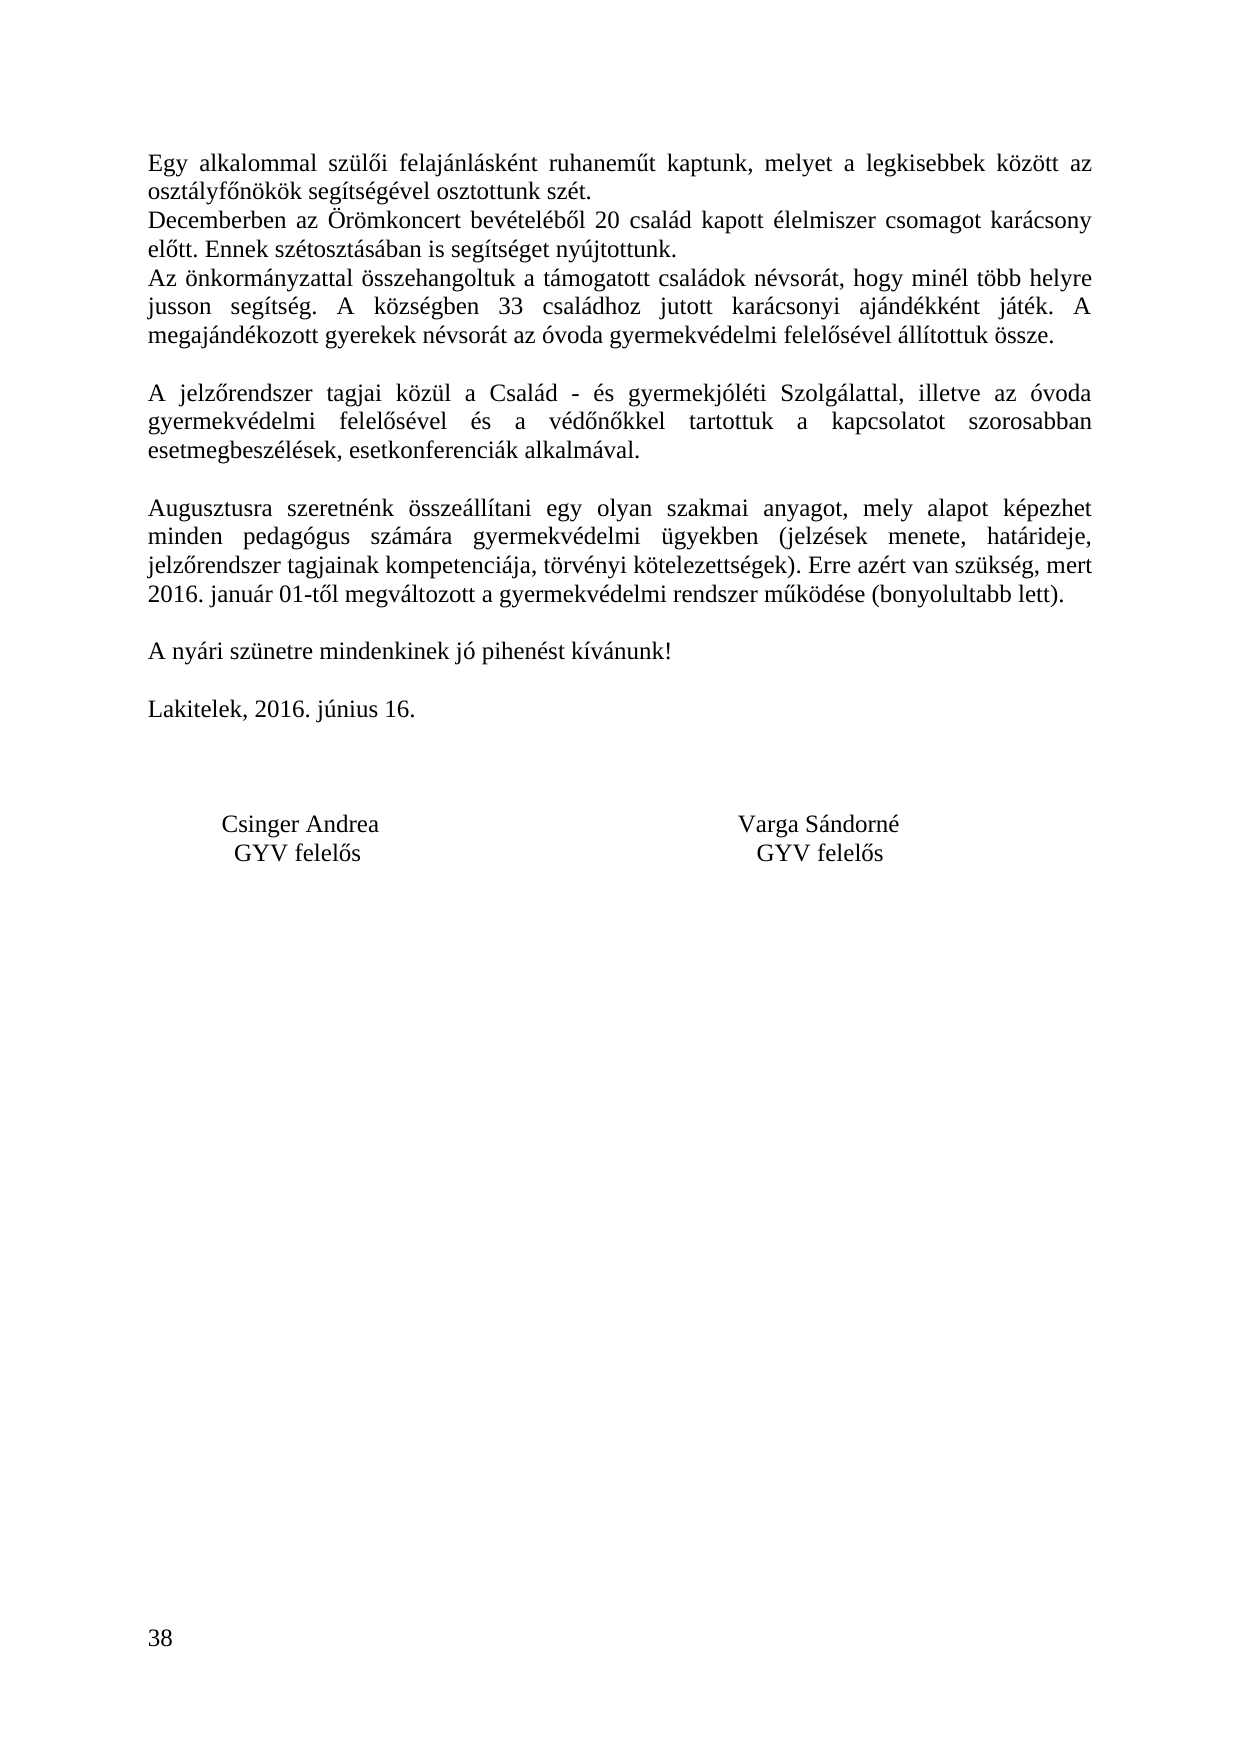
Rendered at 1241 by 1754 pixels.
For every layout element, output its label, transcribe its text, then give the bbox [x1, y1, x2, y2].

text Decemberben az Örömkoncert bevételéből 20 család kapott élelmiszer csomagot karácsony előtt. Ennek szétosztásában is segítséget nyújtottunk. [148, 205, 1093, 263]
text Egy alkalommal szülői felajánlásként ruhaneműt kaptunk, melyet a legkisebbek között az osztályfőnökök segítségével osztottunk szét. [148, 148, 1093, 205]
text Az önkormányzattal összehangoltuk a támogatott családok névsorát, hogy minél több helyre jusson segítség. A községben 33 családhoz jutott karácsonyi ajándékként játék. A megajándékozott gyerekek névsorát az óvoda gyermekvédelmi felelősével állítottuk össze. [148, 263, 1093, 349]
text A jelzőrendszer tagjai közül a Család - és gyermekjóléti Szolgálattal, illetve az óvoda gyermekvédelmi felelősével és a védőnőkkel tartottuk a kapcsolatot szorosabban esetmegbeszélések, esetkonferenciák alkalmával. [148, 378, 1093, 464]
text Csinger Andrea Varga Sándorné [148, 809, 1093, 838]
text GYV felelős GYV felelős [148, 838, 1093, 866]
text Lakitelek, 2016. június 16. [148, 694, 1093, 723]
text Augusztusra szeretnénk összeállítani egy olyan szakmai anyagot, mely alapot képezhet minden pedagógus számára gyermekvédelmi ügyekben (jelzések menete, határideje, jelzőrendszer tagjainak kompetenciája, törvényi kötelezettségek). Erre azért van szükség, mert 2016. január 01-től megváltozott a gyermekvédelmi rendszer működése (bonyolultabb lett). [148, 493, 1093, 608]
text A nyári szünetre mindenkinek jó pihenést kívánunk! [148, 636, 1093, 665]
